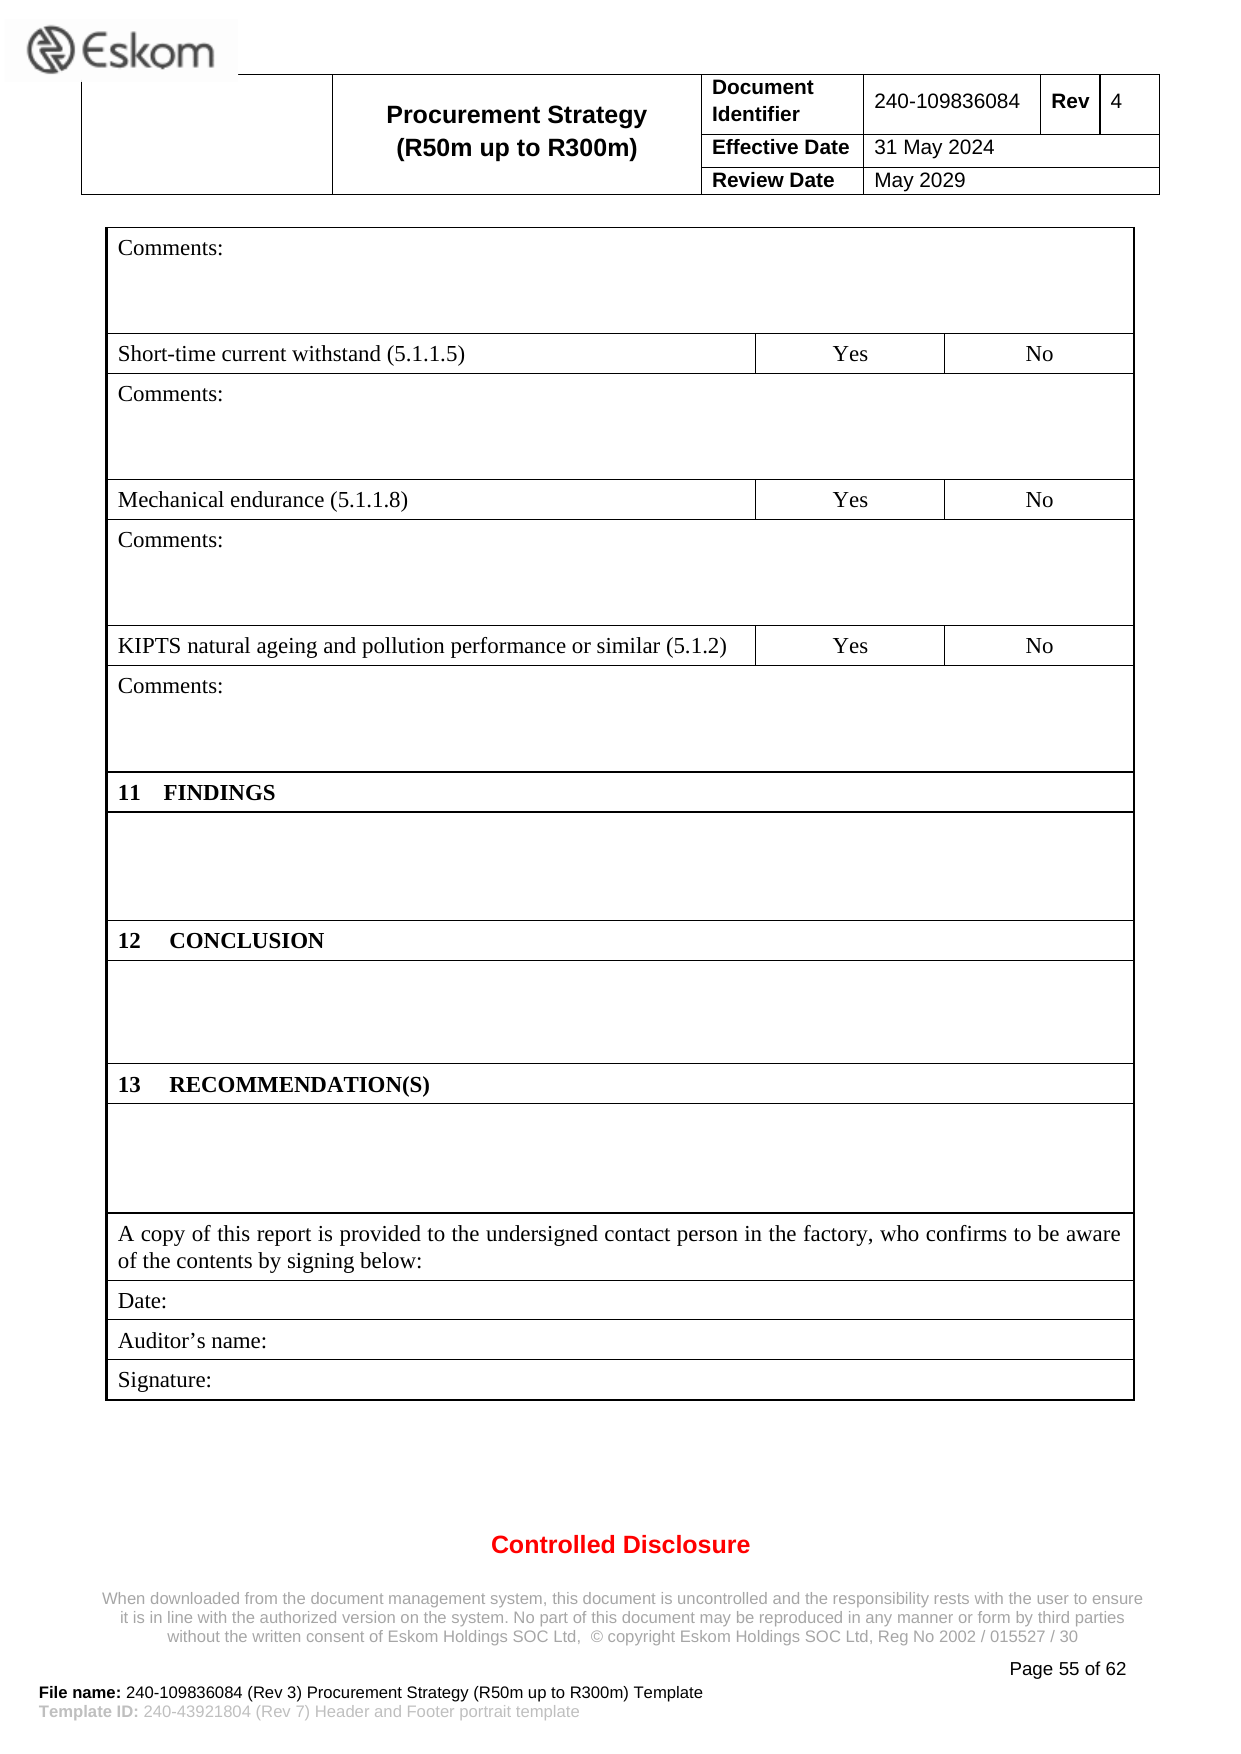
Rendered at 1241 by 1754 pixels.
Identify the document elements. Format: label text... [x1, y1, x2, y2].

table_cell Comments: [108, 374, 1133, 479]
table_cell KIPTS natural ageing and pollution performance or similar (5.1.2) [108, 626, 755, 665]
table_cell Comments: [108, 228, 1133, 333]
table_cell 11 FINDINGS [108, 773, 1133, 811]
table_cell [108, 813, 1133, 920]
table_cell No [945, 480, 1133, 519]
table_cell Comments: [108, 520, 1133, 625]
table_cell Yes [756, 626, 944, 665]
table_cell 13 RECOMMENDATION(S) [108, 1064, 1133, 1103]
table_cell Yes [756, 334, 944, 373]
table_cell 12 CONCLUSION [108, 921, 1133, 959]
table_cell No [945, 334, 1133, 373]
table_cell No [945, 626, 1133, 665]
table_cell [108, 961, 1133, 1063]
table_cell A copy of this report is provided to the undersigned contact person in the factory, who confirms to be aware of the contents by signing below: [108, 1214, 1133, 1279]
table_cell Date: [108, 1281, 1133, 1319]
table_cell Auditor’s name: [108, 1320, 1133, 1359]
table_cell [108, 1104, 1133, 1212]
table_cell Comments: [108, 666, 1133, 771]
table_cell Yes [756, 480, 944, 519]
table_cell Short-time current withstand (5.1.1.5) [108, 334, 755, 373]
table_cell Signature: [108, 1360, 1133, 1399]
table_cell Mechanical endurance (5.1.1.8) [108, 480, 755, 519]
